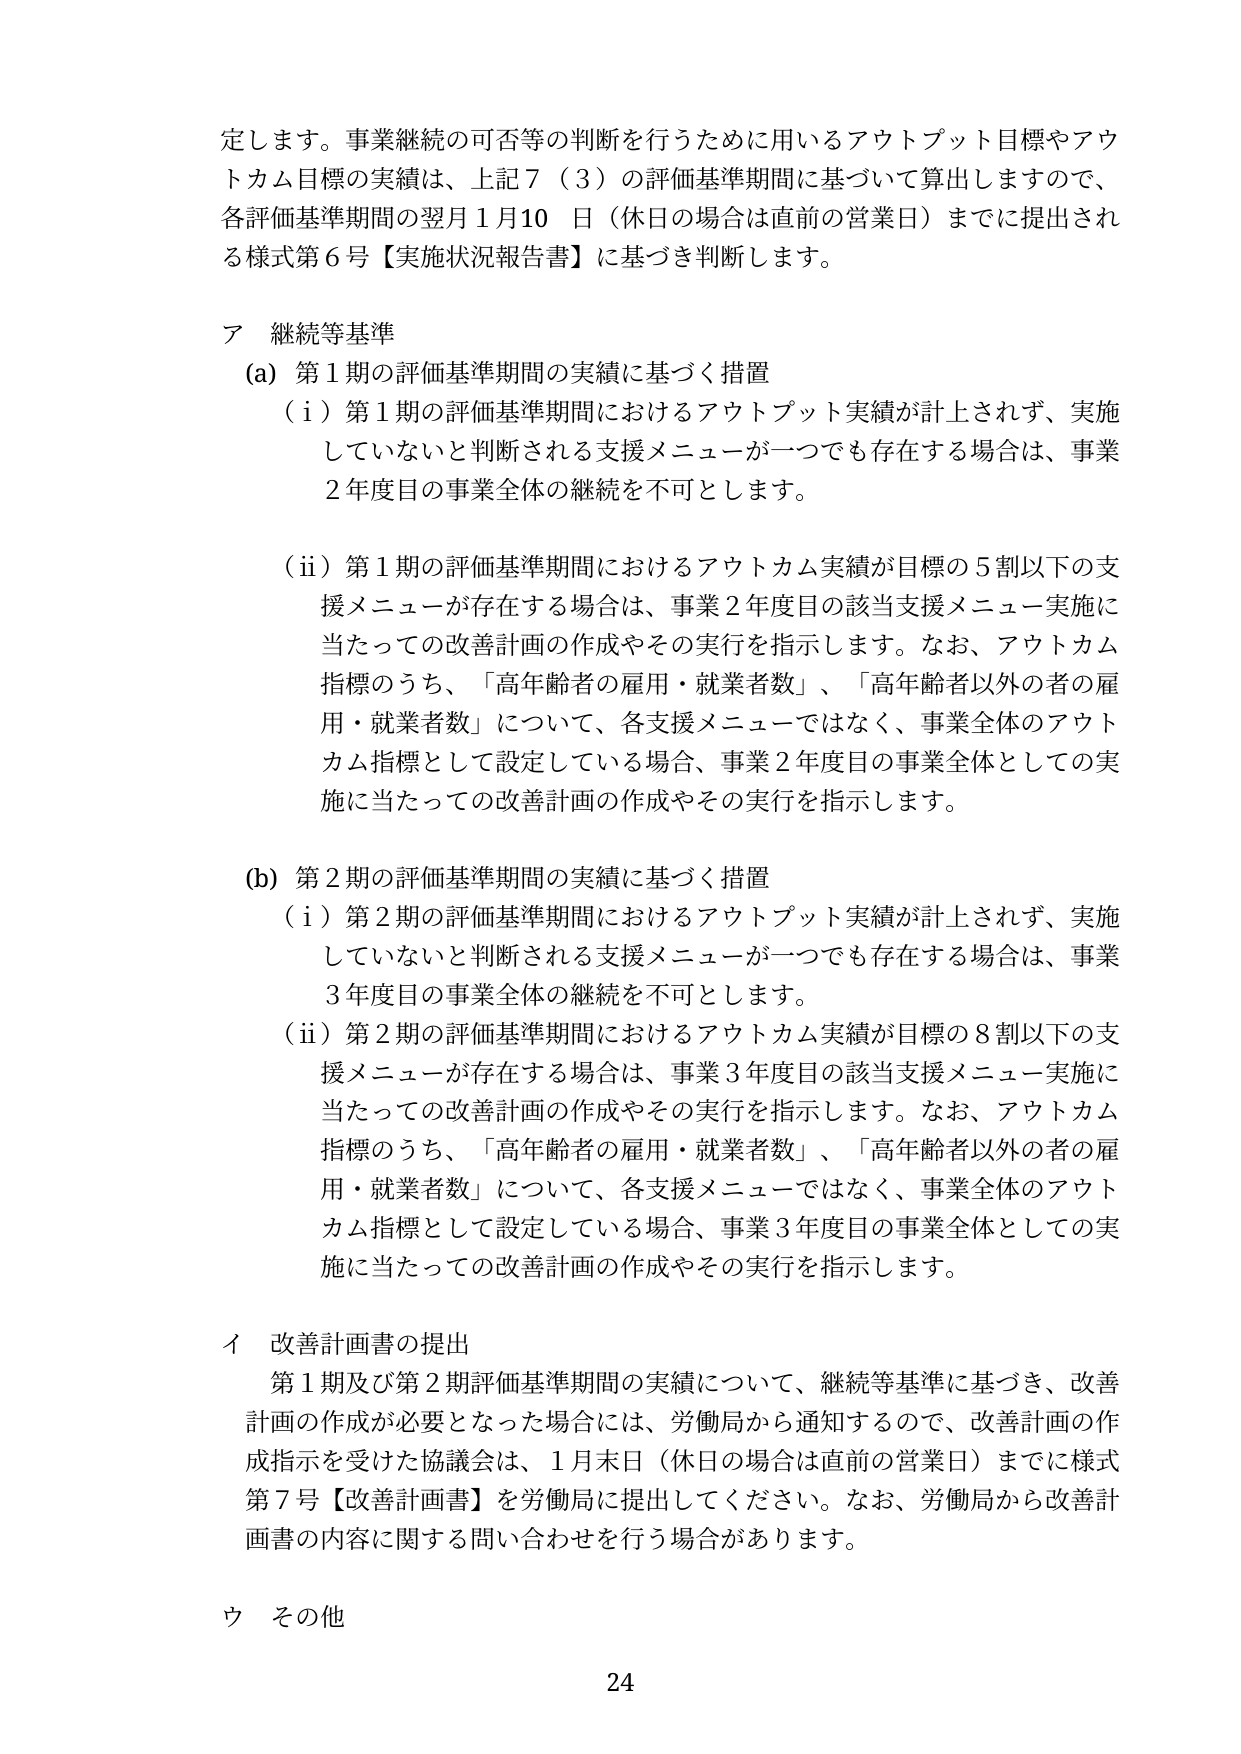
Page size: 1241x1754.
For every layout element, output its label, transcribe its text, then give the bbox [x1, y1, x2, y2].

text （ⅰ）第２期の評価基準期間におけるアウトプット実績が計上されず、実施していないと判断される支援メニューが一つでも存在する場合は、事業３年度目の事業全体の継続を不可とします。 [246, 896, 1120, 1013]
text （ⅱ）第２期の評価基準期間におけるアウトカム実績が目標の８割以下の支援メニューが存在する場合は、事業３年度目の該当支援メニュー実施に当たっての改善計画の作成やその実行を指示します。なお、アウトカム指標のうち、「高年齢者の雇用・就業者数」、「高年齢者以外の者の雇用・就業者数」について、各支援メニューではなく、事業全体のアウトカム指標として設定している場合、事業３年度目の事業全体としての実施に当たっての改善計画の作成やその実行を指示します。 [246, 1013, 1120, 1285]
text ウ その他 [120, 1596, 1120, 1634]
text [195, 119, 1120, 275]
text （ⅰ）第１期の評価基準期間におけるアウトプット実績が計上されず、実施していないと判断される支援メニューが一つでも存在する場合は、事業２年度目の事業全体の継続を不可とします。 [246, 391, 1120, 508]
text （ⅱ）第１期の評価基準期間におけるアウトカム実績が目標の５割以下の支援メニューが存在する場合は、事業２年度目の該当支援メニュー実施に当たっての改善計画の作成やその実行を指示します。なお、アウトカム指標のうち、「高年齢者の雇用・就業者数」、「高年齢者以外の者の雇用・就業者数」について、各支援メニューではなく、事業全体のアウトカム指標として設定している場合、事業２年度目の事業全体としての実施に当たっての改善計画の作成やその実行を指示します。 [246, 547, 1120, 819]
text 第１期及び第２期評価基準期間の実績について、継続等基準に基づき、改善計画の作成が必要となった場合には、労働局から通知するので、改善計画の作成指示を受けた協議会は、１月末日（休日の場合は直前の営業日）までに様式第７号【改善計画書】を労働局に提出してください。なお、労働局から改善計画書の内容に関する問い合わせを行う場合があります。 [221, 1363, 1120, 1557]
text イ 改善計画書の提出 [120, 1324, 1120, 1363]
text (a) 第１期の評価基準期間の実績に基づく措置 [120, 352, 1120, 391]
text (b) 第２期の評価基準期間の実績に基づく措置 [120, 857, 1120, 896]
text ア 継続等基準 [120, 313, 1120, 352]
